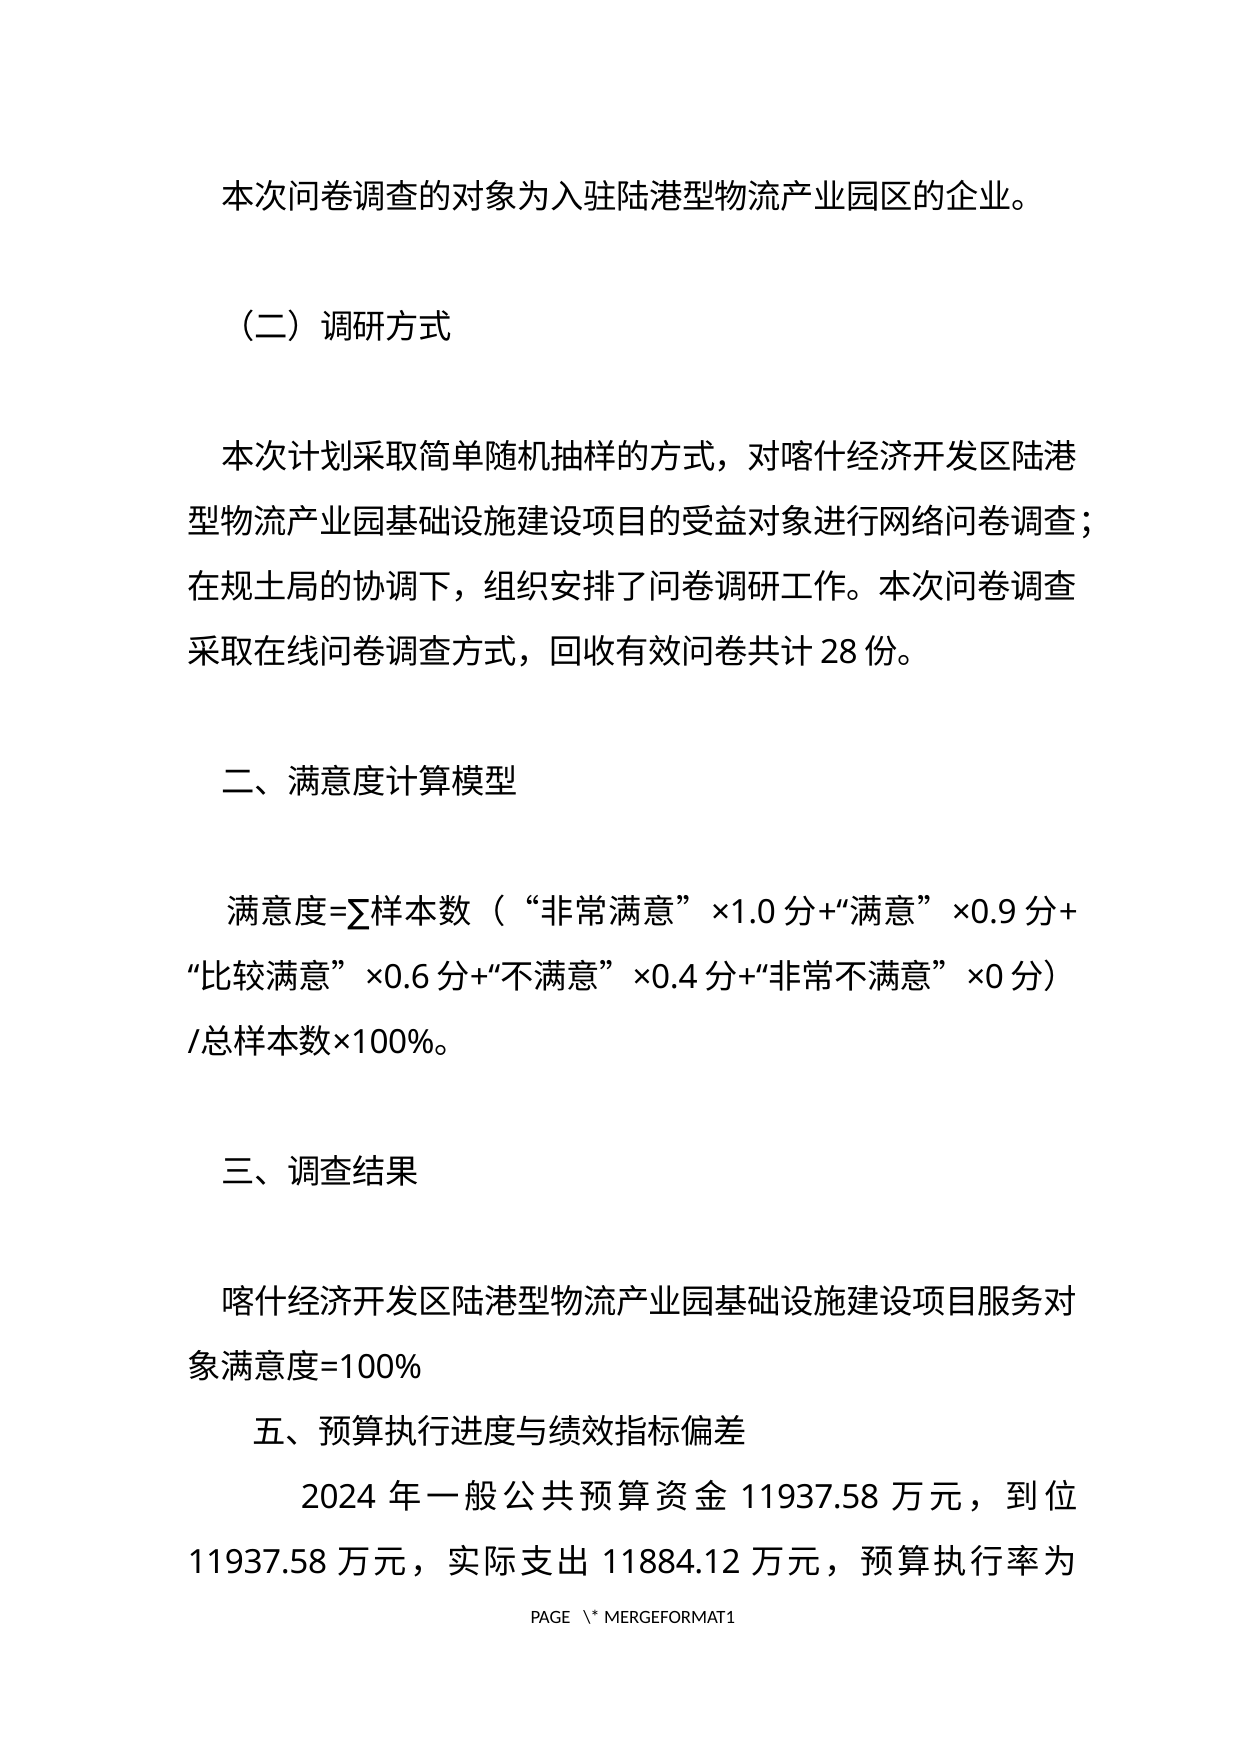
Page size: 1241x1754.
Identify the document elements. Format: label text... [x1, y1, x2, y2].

text 喀什经济开发区陆港型物流产业园基础设施建设项目满意度调查结果分析 一、调研设计 （一）调研对象 本次问卷调查的对象为入驻陆港型物流产业园区的企业。 （二）调研方式 本次计划采取简单随机抽样的方式，对喀什经济开发区陆港型物流产业园基础设施建设项目的受益对象进行网络问卷调查；在规土局的协调下，组织安排了问卷调研工作。本次问卷调查采取在线问卷调查方式，回收有效问卷共计28份。 二、满意度计算模型 满意度=∑样本数（“非常满意”×1.0分+“满意”×0.9分+“比较满意”×0.6分+“不满意”×0.4分+“非常不满意”×0分）/总样本数×100%。 三、调查结果 喀什经济开发区陆港型物流产业园基础设施建设项目服务对象满意度=100% [187, 1202, 1078, 1397]
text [187, 1462, 1078, 1592]
text 五、预算执行进度与绩效指标偏差 [187, 1397, 1078, 1462]
